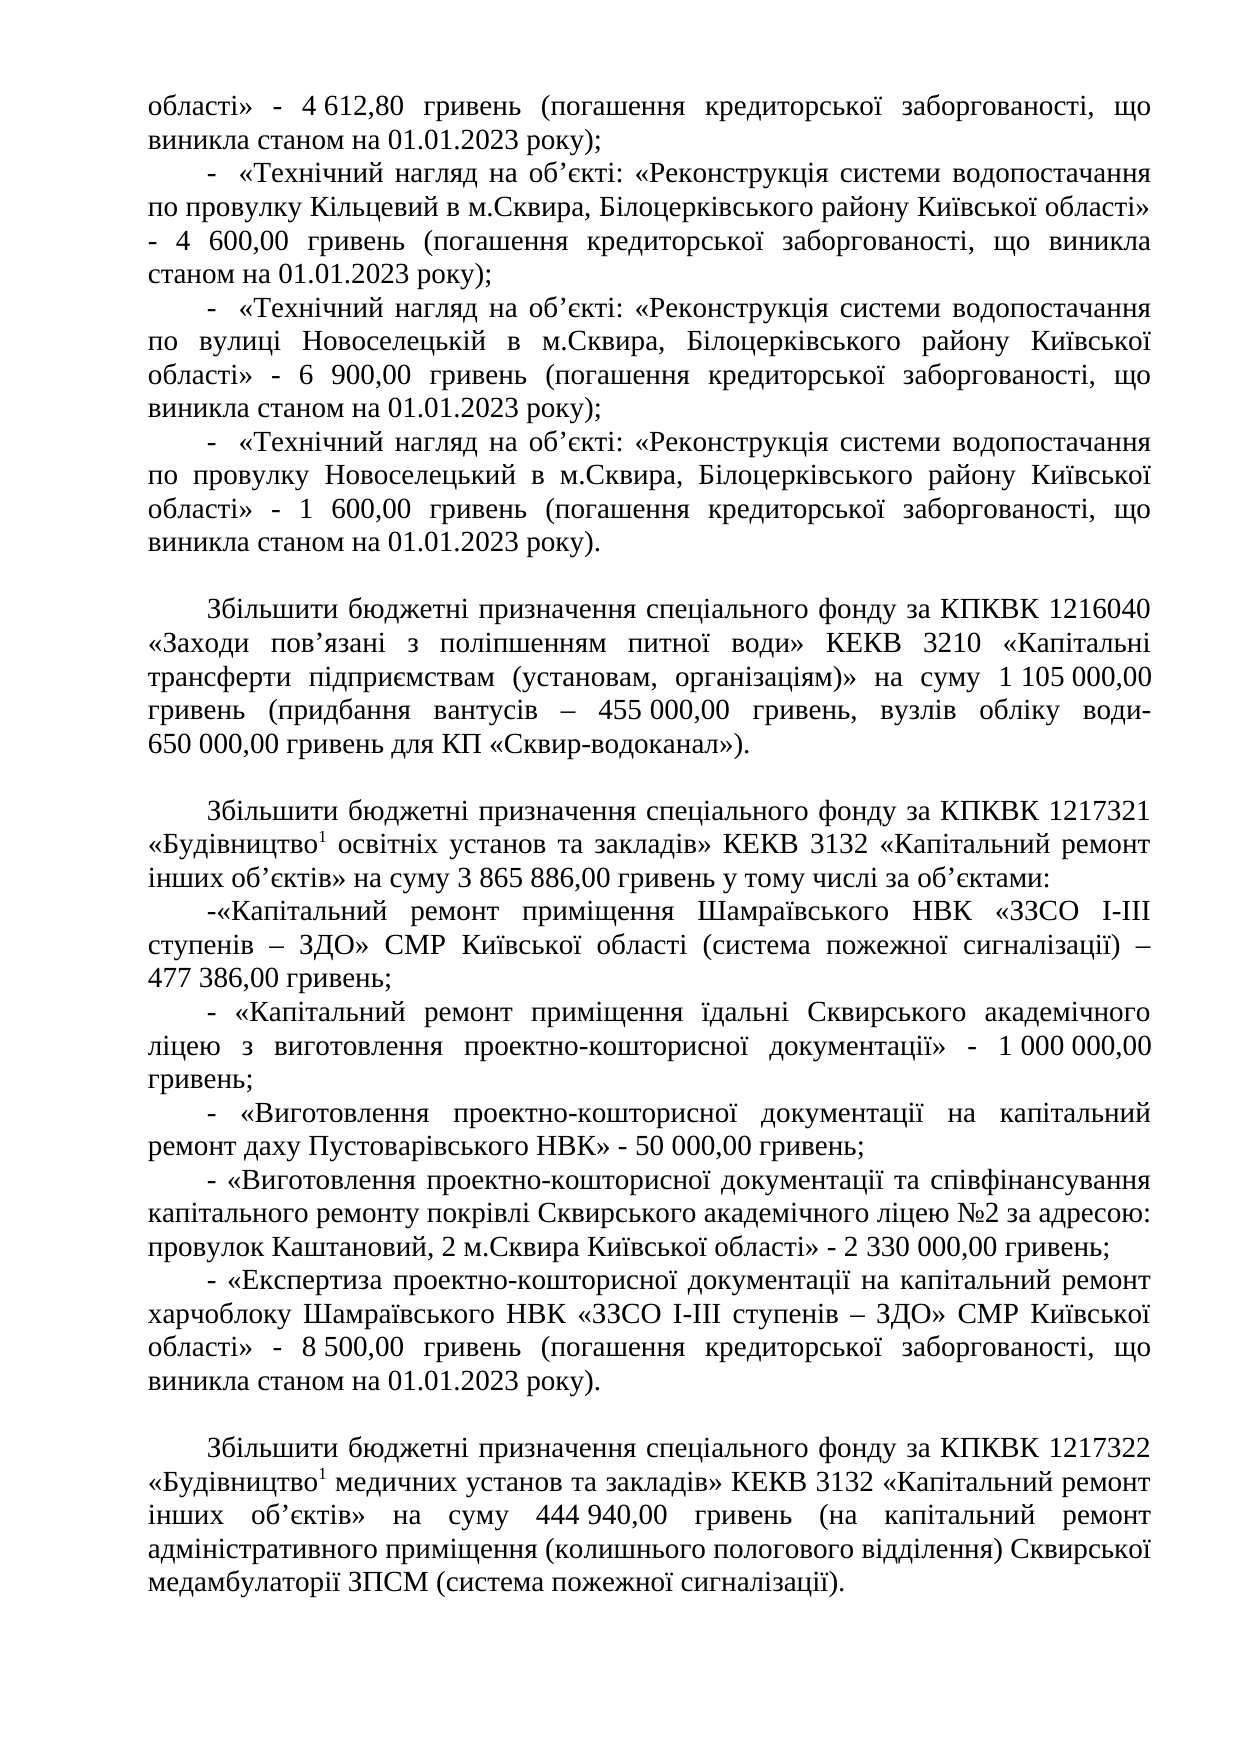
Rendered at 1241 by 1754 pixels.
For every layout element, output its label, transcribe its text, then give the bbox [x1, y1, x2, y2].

text Збільшити бюджетні призначення спеціального фонду за КПКВК 1217321 «Будівництво1 освітніх установ та закладів» КЕКВ 3132 «Капітальний ремонт інших об’єктів» на суму 3 865 886,00 гривень у тому числі за об’єктами: [148, 793, 1152, 893]
text - «Експертиза проектно-кошторисної документації на капітальний ремонт харчоблоку Шамраївського НВК «ЗЗСО І-ІІІ ступенів – ЗДО» СМР Київської області» - 8 500,00 гривень (погашення кредиторської заборгованості, що виникла станом на 01.01.2023 року). [148, 1262, 1152, 1397]
text - «Технічний нагляд на об’єкті: «Реконструкція системи водопостачання по вулиці Новоселецькій в м.Сквира, Білоцерківського району Київської області» - 6 900,00 гривень (погашення кредиторської заборгованості, що виникла станом на 01.01.2023 року); [148, 290, 1152, 424]
text - «Технічний нагляд на об’єкті: «Реконструкція системи водопостачання по провулку Кільцевий в м.Сквира, Білоцерківського району Київської області» - 4 600,00 гривень (погашення кредиторської заборгованості, що виникла станом на 01.01.2023 року); [148, 156, 1152, 290]
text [148, 88, 1152, 156]
text - «Виготовлення проектно-кошторисної документації на капітальний ремонт даху Пустоварівського НВК» - 50 000,00 гривень; [148, 1095, 1152, 1162]
text Збільшити бюджетні призначення спеціального фонду за КПКВК 1216040 «Заходи пов’язані з поліпшенням питної води» КЕКВ 3210 «Капітальні трансферти підприємствам (установам, організаціям)» на суму 1 105 000,00 гривень (придбання вантусів – 455 000,00 гривень, вузлів обліку води- 650 000,00 гривень для КП «Сквир-водоканал»). [148, 592, 1152, 759]
text - «Виготовлення проектно-кошторисної документації та співфінансування капітального ремонту покрівлі Сквирського академічного ліцею №2 за адресою: провулок Каштановий, 2 м.Сквира Київської області» - 2 330 000,00 гривень; [148, 1162, 1152, 1262]
text - «Капітальний ремонт приміщення їдальні Сквирського академічного ліцею з виготовлення проектно-кошторисної документації» - 1 000 000,00 гривень; [148, 994, 1152, 1095]
text -«Капітальний ремонт приміщення Шамраївського НВК «ЗЗСО І-ІІІ ступенів – ЗДО» СМР Київської області (система пожежної сигналізації) – 477 386,00 гривень; [148, 893, 1152, 994]
text Збільшити бюджетні призначення спеціального фонду за КПКВК 1217322 «Будівництво1 медичних установ та закладів» КЕКВ 3132 «Капітальний ремонт інших об’єктів» на суму 444 940,00 гривень (на капітальний ремонт адміністративного приміщення (колишнього пологового відділення) Сквирської медамбулаторії ЗПСМ (система пожежної сигналізації). [148, 1430, 1152, 1598]
text - «Технічний нагляд на об’єкті: «Реконструкція системи водопостачання по провулку Новоселецький в м.Сквира, Білоцерківського району Київської області» - 1 600,00 гривень (погашення кредиторської заборгованості, що виникла станом на 01.01.2023 року). [148, 424, 1152, 558]
